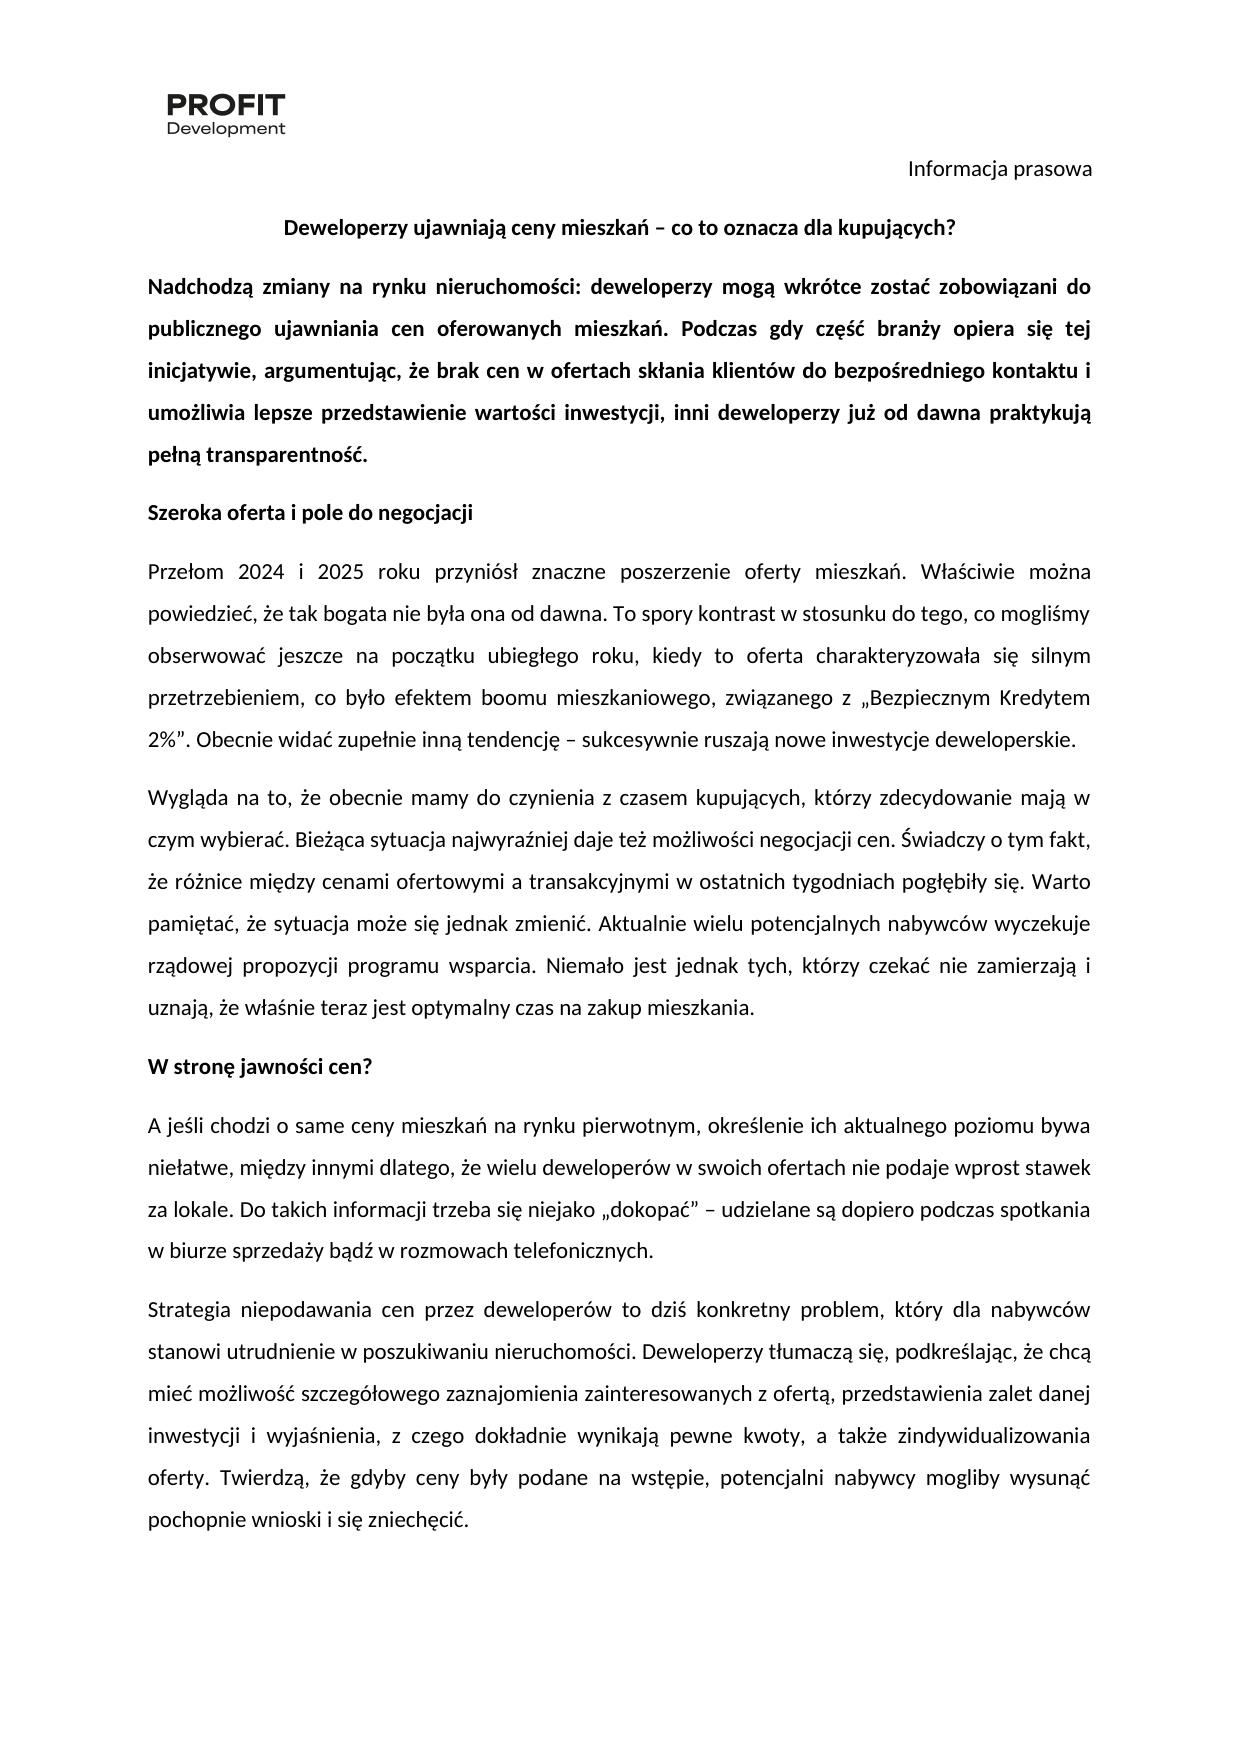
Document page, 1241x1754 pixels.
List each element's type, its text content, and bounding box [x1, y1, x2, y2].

text Informacja prasowa [148, 154, 1093, 182]
text A jeśli chodzi o same ceny mieszkań na rynku pierwotnym, określenie ich aktualnego poziomu bywa niełatwe, między innymi dlatego, że wielu deweloperów w swoich ofertach nie podaje wprost stawek za lokale. Do takich informacji trzeba się niejako „dokopać” – udzielane są dopiero podczas spotkania w biurze sprzedaży bądź w rozmowach telefonicznych. [148, 1111, 1093, 1265]
text Strategia niepodawania cen przez deweloperów to dziś konkretny problem, który dla nabywców stanowi utrudnienie w poszukiwaniu nieruchomości. Deweloperzy tłumaczą się, podkreślając, że chcą mieć możliwość szczegółowego zaznajomienia zainteresowanych z ofertą, przedstawienia zalet danej inwestycji i wyjaśnienia, z czego dokładnie wynikają pewne kwoty, a także zindywidualizowania oferty. Twierdzą, że gdyby ceny były podane na wstępie, potencjalni nabywcy mogliby wysunąć pochopnie wnioski i się zniechęcić. [148, 1295, 1093, 1533]
text Szeroka oferta i pole do negocjacji [148, 498, 1093, 526]
text W stronę jawności cen? [148, 1052, 1093, 1080]
picture [147, 73, 306, 155]
text Deweloperzy ujawniają ceny mieszkań – co to oznacza dla kupujących? [148, 213, 1093, 241]
text Przełom 2024 i 2025 roku przyniósł znaczne poszerzenie oferty mieszkań. Właściwie można powiedzieć, że tak bogata nie była ona od dawna. To spory kontrast w stosunku do tego, co mogliśmy obserwować jeszcze na początku ubiegłego roku, kiedy to oferta charakteryzowała się silnym przetrzebieniem, co było efektem boomu mieszkaniowego, związanego z „Bezpiecznym Kredytem 2%”. Obecnie widać zupełnie inną tendencję – sukcesywnie ruszają nowe inwestycje deweloperskie. [148, 557, 1093, 753]
text Wygląda na to, że obecnie mamy do czynienia z czasem kupujących, którzy zdecydowanie mają w czym wybierać. Bieżąca sytuacja najwyraźniej daje też możliwości negocjacji cen. Świadczy o tym fakt, że różnice między cenami ofertowymi a transakcyjnymi w ostatnich tygodniach pogłębiły się. Warto pamiętać, że sytuacja może się jednak zmienić. Aktualnie wielu potencjalnych nabywców wyczekuje rządowej propozycji programu wsparcia. Niemało jest jednak tych, którzy czekać nie zamierzają i uznają, że właśnie teraz jest optymalny czas na zakup mieszkania. [148, 783, 1093, 1021]
text Nadchodzą zmiany na rynku nieruchomości: deweloperzy mogą wkrótce zostać zobowiązani do publicznego ujawniania cen oferowanych mieszkań. Podczas gdy część branży opiera się tej inicjatywie, argumentując, że brak cen w ofertach skłania klientów do bezpośredniego kontaktu i umożliwia lepsze przedstawienie wartości inwestycji, inni deweloperzy już od dawna praktykują pełną transparentność. [148, 272, 1093, 468]
